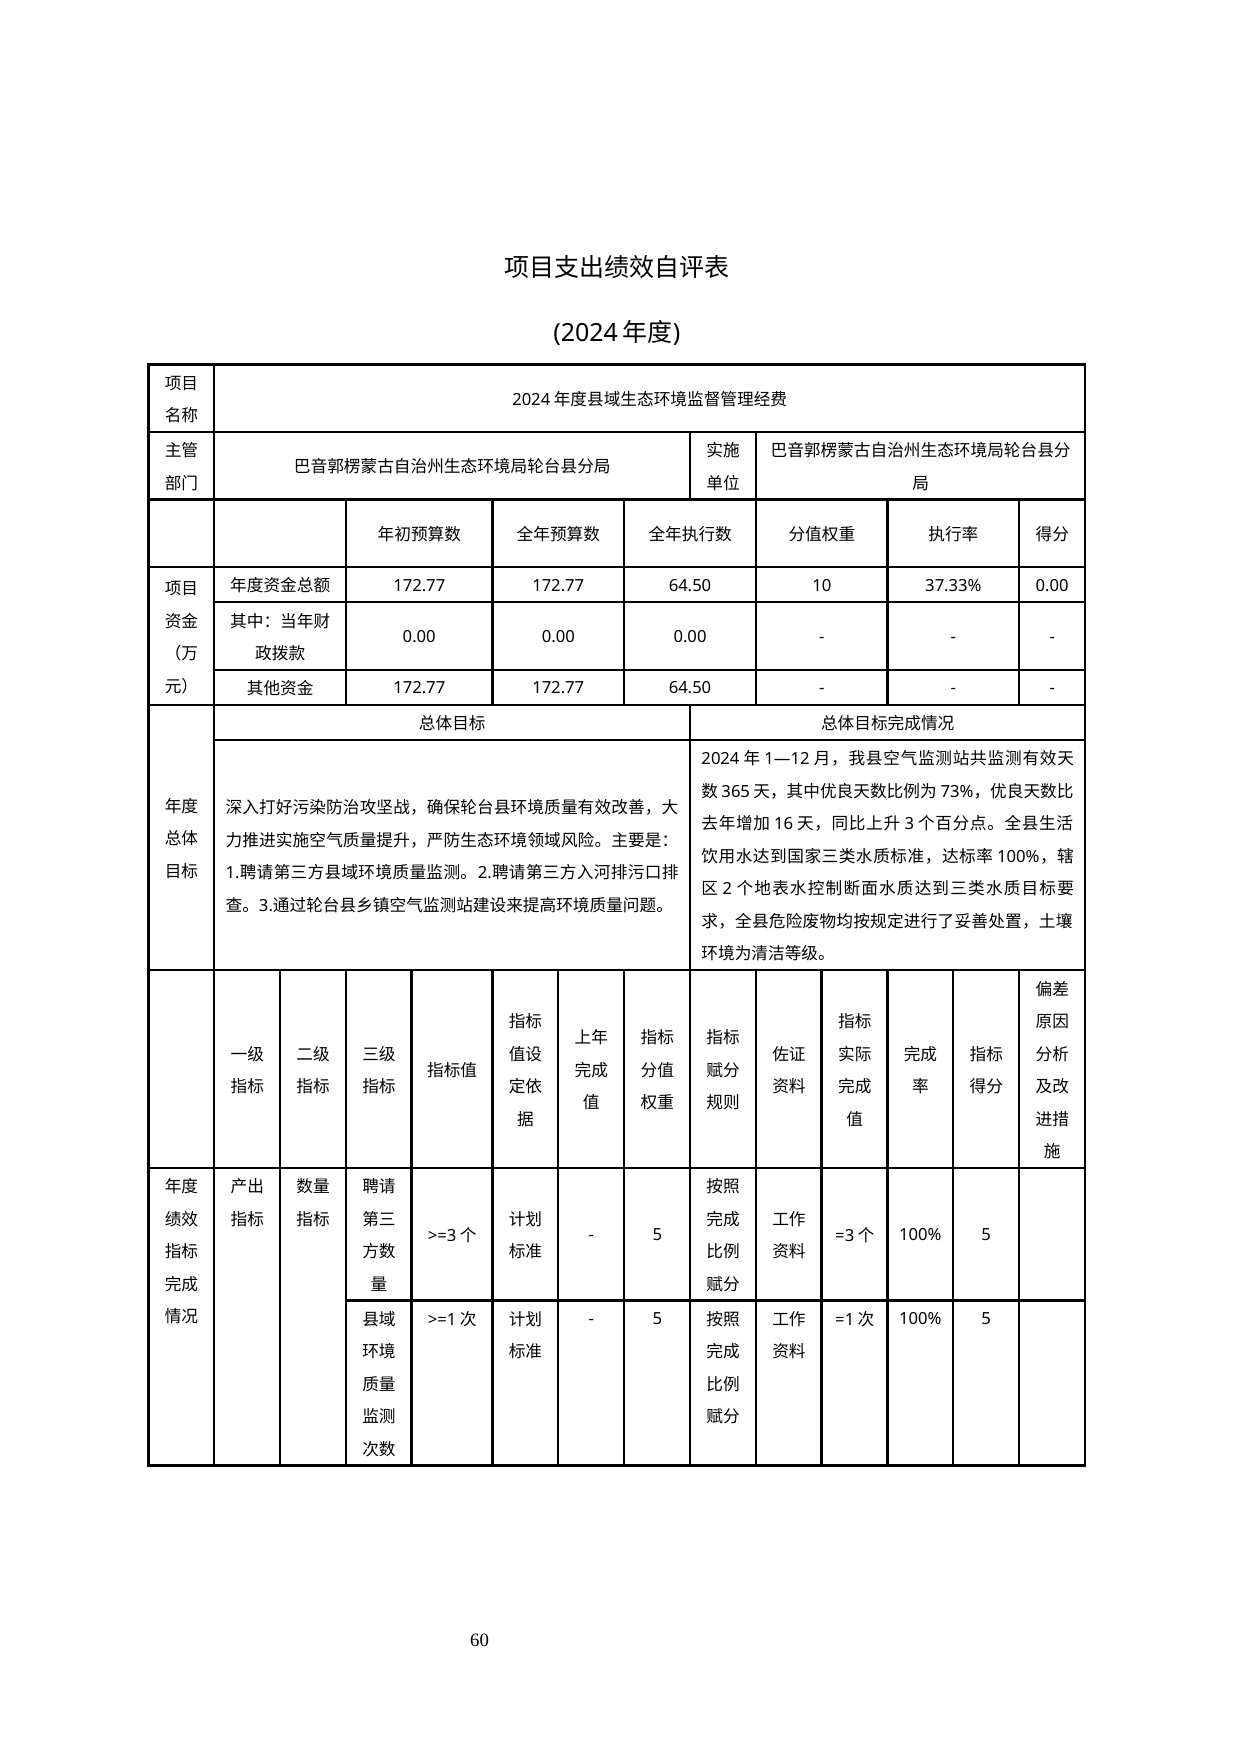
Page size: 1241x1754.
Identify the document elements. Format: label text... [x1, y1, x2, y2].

table_cell 佐证资料 [757, 971, 820, 1166]
table_cell 5 [625, 1169, 689, 1299]
table_cell 指标分值权重 [625, 971, 689, 1166]
table_cell 数量指标 [281, 1169, 345, 1464]
table_cell 64.50 [625, 671, 755, 703]
table_cell 实施单位 [691, 433, 755, 498]
table_cell 项目名称 [150, 366, 213, 431]
table_cell 2024年1—12月，我县空气监测站共监测有效天数365天，其中优良天数比例为73%，优良天数比去年增加16天，同比上升3个百分点。全县生活饮用水达到国家三类水质标准，达标率100%，辖区2个地表水控制断面水质达到三类水质目标要求，全县危险废物均按规定进行了妥善处置，土壤环境为清洁等级。 [691, 741, 1084, 969]
table_cell 工作资料 [757, 1302, 820, 1464]
table_cell 聘请第三方数量 [347, 1169, 410, 1299]
table_cell 二级指标 [281, 971, 345, 1166]
table_cell 172.77 [494, 671, 623, 703]
table_cell 0.00 [347, 603, 491, 668]
table_cell 年度资金总额 [215, 568, 345, 601]
table_cell 完成率 [889, 971, 952, 1166]
table_cell [1020, 1169, 1084, 1299]
table_cell 偏差原因分析及改进措施 [1020, 971, 1084, 1166]
table_cell 计划标准 [494, 1169, 557, 1299]
table_cell 深入打好污染防治攻坚战，确保轮台县环境质量有效改善，大力推进实施空气质量提升，严防生态环境领域风险。主要是：1.聘请第三方县域环境质量监测。2.聘请第三方入河排污口排查。3.通过轮台县乡镇空气监测站建设来提高环境质量问题。 [215, 741, 689, 969]
table_cell 指标赋分规则 [691, 971, 755, 1166]
table_cell 一级指标 [215, 971, 279, 1166]
table_cell [150, 501, 213, 566]
table_cell 指标值 [413, 971, 491, 1166]
table_cell - [757, 603, 886, 668]
table_cell - [1020, 671, 1084, 703]
table_cell - [757, 671, 886, 703]
table_cell 县域环境质量监测次数 [347, 1302, 410, 1464]
table_cell 0.00 [494, 603, 623, 668]
table_cell 100% [889, 1302, 952, 1464]
table_cell 项目资金 （万元） [150, 568, 213, 703]
table_cell 年度总体目标 [150, 706, 213, 969]
table_cell 172.77 [347, 671, 491, 703]
table_cell - [1020, 603, 1084, 668]
table_cell 产出指标 [215, 1169, 279, 1464]
table_cell 指标得分 [954, 971, 1018, 1166]
table_cell =3个 [823, 1169, 886, 1299]
table_cell (2024年度) [148, 298, 1085, 363]
table_cell 0.00 [1020, 568, 1084, 601]
table_cell [150, 971, 213, 1166]
table_cell 分值权重 [757, 501, 886, 566]
table_cell - [889, 671, 1018, 703]
table_cell 主管部门 [150, 433, 213, 498]
table_cell 上年完成值 [559, 971, 623, 1166]
table_cell 年度绩效指标完成情况 [150, 1169, 213, 1464]
table_cell 执行率 [889, 501, 1018, 566]
table_cell 10 [757, 568, 886, 601]
table_cell 2024年度县域生态环境监督管理经费 [215, 366, 1084, 431]
table_cell 5 [954, 1302, 1018, 1464]
table_cell 得分 [1020, 501, 1084, 566]
table_cell 总体目标 [215, 706, 689, 739]
table_cell =1次 [823, 1302, 886, 1464]
table_cell [215, 501, 345, 566]
table_cell 其中：当年财政拨款 [215, 603, 345, 668]
table_cell 100% [889, 1169, 952, 1299]
table_cell 总体目标完成情况 [691, 706, 1084, 739]
table_cell 年初预算数 [347, 501, 491, 566]
table_cell 指标值设定依据 [494, 971, 557, 1166]
table_cell 0.00 [625, 603, 755, 668]
table_cell - [889, 603, 1018, 668]
table_cell 172.77 [494, 568, 623, 601]
table_cell 全年预算数 [494, 501, 623, 566]
table_cell 其他资金 [215, 671, 345, 703]
table_cell 三级指标 [347, 971, 410, 1166]
table_cell 计划标准 [494, 1302, 557, 1464]
table_cell 5 [954, 1169, 1018, 1299]
table_cell 5 [625, 1302, 689, 1464]
table_header 项目支出绩效自评表 [148, 233, 1085, 298]
table_cell 全年执行数 [625, 501, 755, 566]
table_cell 工作资料 [757, 1169, 820, 1299]
table_cell - [559, 1302, 623, 1464]
table_cell 64.50 [625, 568, 755, 601]
table_cell 指标实际完成值 [823, 971, 886, 1166]
table_cell - [559, 1169, 623, 1299]
table_cell >=3个 [413, 1169, 491, 1299]
table_cell 巴音郭楞蒙古自治州生态环境局轮台县分局 [215, 433, 689, 498]
table_cell [1020, 1302, 1084, 1464]
table_cell 按照完成比例赋分 [691, 1169, 755, 1299]
table_cell >=1次 [413, 1302, 491, 1464]
table_cell 172.77 [347, 568, 491, 601]
table_cell 按照完成比例赋分 [691, 1302, 755, 1464]
table_cell 巴音郭楞蒙古自治州生态环境局轮台县分局 [757, 433, 1084, 498]
table_cell 37.33% [889, 568, 1018, 601]
